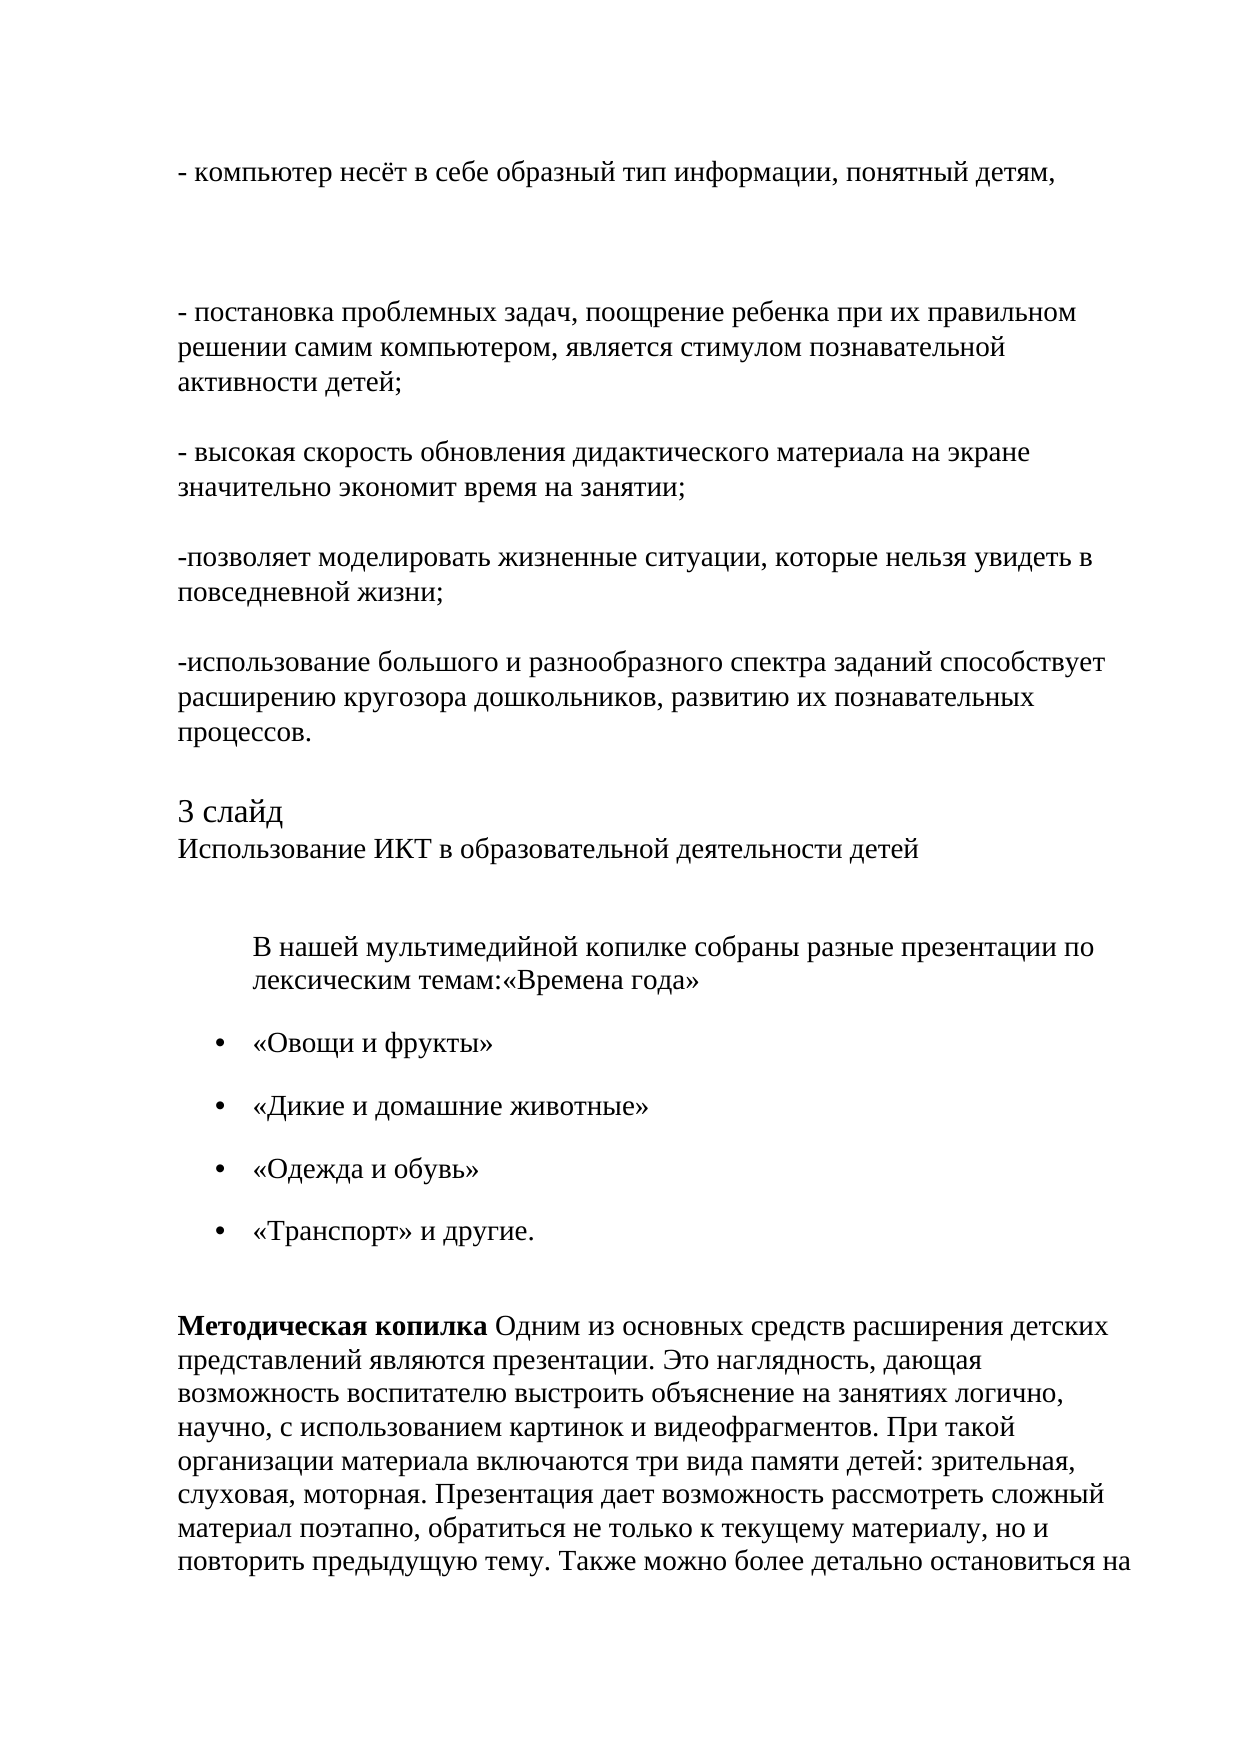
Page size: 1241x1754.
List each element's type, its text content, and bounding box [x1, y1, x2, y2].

subtitle В нашей мультимедийной копилке собраны разные презентации по лексическим темам:«Времена года» [252, 929, 1152, 996]
text -использование большого и разнообразного спектра заданий способствует расширению кругозора дошкольников, развитию их познавательных процессов. [177, 608, 1152, 748]
text Использование ИКТ в образовательной деятельности детей [177, 829, 1152, 864]
subtitle «Одежда и обувь» [215, 1151, 1152, 1184]
text 3 слайд [177, 791, 1152, 829]
text - высокая скорость обновления дидактического материала на экране значительно экономит время на занятии; [177, 398, 1152, 503]
text - компьютер несёт в себе образный тип информации, понятный детям, [177, 118, 1152, 188]
text - постановка проблемных задач, поощрение ребенка при их правильном решении самим компьютером, является стимулом познавательной активности детей; [177, 258, 1152, 398]
text -позволяет моделировать жизненные ситуации, которые нельзя увидеть в повседневной жизни; [177, 538, 1152, 608]
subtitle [177, 1308, 1152, 1577]
subtitle «Овощи и фрукты» [215, 1025, 1152, 1059]
subtitle «Дикие и домашние животные» [215, 1088, 1152, 1121]
subtitle «Транспорт» и другие. [215, 1213, 1152, 1247]
